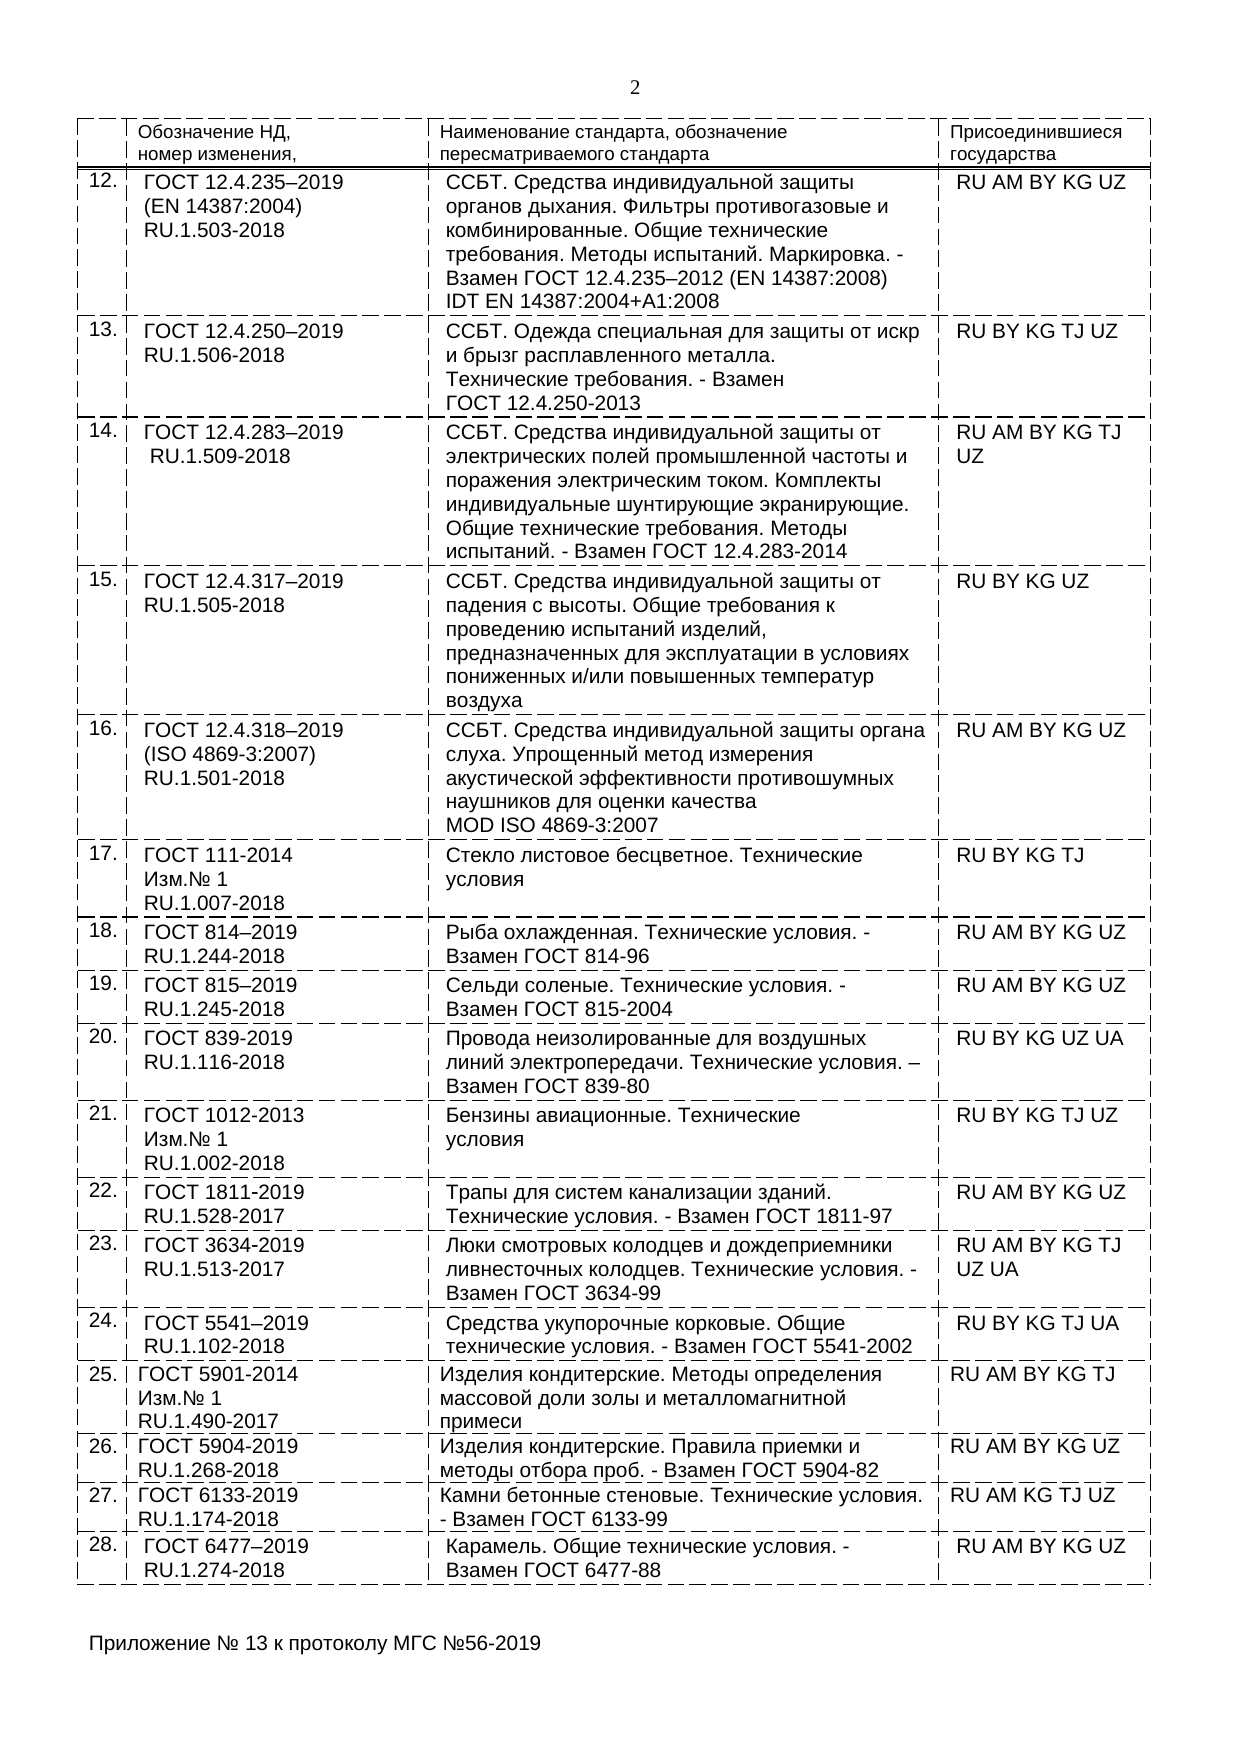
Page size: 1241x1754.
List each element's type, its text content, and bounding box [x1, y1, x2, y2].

table_cell ССБТ. Одежда специальная для защиты от искр и брызг расплавленного металла. Технические требования. - Взамен ГОСТ 12.4.250-2013 [428, 315, 939, 416]
table_cell [78, 1307, 126, 1360]
table_cell ГОСТ 5904-2019 RU.1.268-2018 [126, 1433, 428, 1482]
table_cell RU AM BY KG UZ [939, 1177, 1150, 1230]
table_cell ГОСТ 5901-2014 Изм.№ 1 RU.1.490-2017 [126, 1360, 428, 1433]
table_cell Стекло листовое бесцветное. Технические условия [428, 839, 939, 916]
table_cell Камни бетонные стеновые. Технические условия. - Взамен ГОСТ 6133-99 [428, 1482, 939, 1531]
table_cell ГОСТ 815‒2019 RU.1.245-2018 [126, 970, 428, 1023]
table_cell Бензины авиационные. Технические условия [428, 1100, 939, 1177]
table_cell RU AM BY KG UZ [939, 714, 1150, 839]
table_cell [78, 916, 126, 969]
table_cell RU AM KG TJ UZ [939, 1482, 1150, 1531]
table_cell Изделия кондитерские. Методы определения массовой доли золы и металломагнитной примеси [428, 1360, 939, 1433]
table_cell [78, 1023, 126, 1100]
table_cell [78, 1230, 126, 1307]
table_cell ГОСТ 839-2019 RU.1.116-2018 [126, 1023, 428, 1100]
table_cell [78, 1100, 126, 1177]
table_cell Трапы для систем канализации зданий. Технические условия. - Взамен ГОСТ 1811-97 [428, 1177, 939, 1230]
table_cell [78, 1531, 126, 1584]
table_cell ССБТ. Средства индивидуальной защиты органа слуха. Упрощенный метод измерения акустической эффективности противошумных наушников для оценки качества MOD ISO 4869-3:2007 [428, 714, 939, 839]
table_cell RU AM BY KG TJ UZ [939, 416, 1150, 565]
table_cell RU AM BY KG UZ [939, 170, 1150, 315]
table_cell ГОСТ 36342019 RU.1.513-2017 [126, 1230, 428, 1307]
table_cell ГОСТ 18112019 RU.1.528-2017 [126, 1177, 428, 1230]
table_cell ССБТ. Средства индивидуальной защиты от падения с высоты. Общие требования к проведению испытаний изделий, предназначенных для эксплуатации в условиях пониженных и/или повышенных температур воздуха [428, 565, 939, 714]
table_cell ГОСТ 12.4.250‒2019 RU.1.506-2018 [126, 315, 428, 416]
table_cell [78, 416, 126, 565]
table_cell RU AM BY KG UZ [939, 1433, 1150, 1482]
table_cell RU AM BY KG UZ [939, 916, 1150, 969]
table_cell ГОСТ 12.4.235‒2019 (EN 14387:2004) RU.1.503-2018 [126, 170, 428, 315]
table_cell Средства укупорочные корковые. Общие технические условия. - Взамен ГОСТ 5541-2002 [428, 1307, 939, 1360]
table_cell [78, 714, 126, 839]
table_cell ССБТ. Средства индивидуальной защиты от электрических полей промышленной частоты и поражения электрическим током. Комплекты индивидуальные шунтирующие экранирующие. Общие технические требования. Методы испытаний. - Взамен ГОСТ 12.4.283-2014 [428, 416, 939, 565]
table_cell ГОСТ 12.4.317‒2019 RU.1.505-2018 [126, 565, 428, 714]
table_cell [78, 565, 126, 714]
table_cell Люки смотровых колодцев и дождеприемники ливнесточных колодцев. Технические условия. - Взамен ГОСТ 3634-99 [428, 1230, 939, 1307]
table_cell [78, 1482, 126, 1531]
table_cell ГОСТ 111-2014 Изм.№ 1 RU.1.007-2018 [126, 839, 428, 916]
table_header Обозначение НД, номер изменения, [126, 118, 428, 166]
table_cell Сельди соленые. Технические условия. - Взамен ГОСТ 815-2004 [428, 970, 939, 1023]
table_cell [78, 970, 126, 1023]
table_cell ГОСТ 6477‒2019 RU.1.274-2018 [126, 1531, 428, 1584]
table_cell RU BY KG TJ UZ [939, 1100, 1150, 1177]
table_header Наименование стандарта, обозначение пересматриваемого стандарта [428, 118, 939, 166]
table_cell RU BY KG UZ UA [939, 1023, 1150, 1100]
table_cell ГОСТ 12.4.283‒2019 RU.1.509-2018 [126, 416, 428, 565]
table_cell ГОСТ 12.4.318‒2019 (ISO 4869-3:2007) RU.1.501-2018 [126, 714, 428, 839]
table_cell ГОСТ 814‒2019 RU.1.244-2018 [126, 916, 428, 969]
table_cell [78, 1433, 126, 1482]
table_cell Изделия кондитерские. Правила приемки и методы отбора проб. - Взамен ГОСТ 5904-82 [428, 1433, 939, 1482]
table_cell [78, 170, 126, 315]
table_cell ГОСТ 5541‒2019 RU.1.102-2018 [126, 1307, 428, 1360]
table_cell ГОСТ 6133-2019 RU.1.174-2018 [126, 1482, 428, 1531]
table_cell RU AM BY KG UZ [939, 1531, 1150, 1584]
table_cell RU BY KG TJ UZ [939, 315, 1150, 416]
table_cell RU BY KG TJ [939, 839, 1150, 916]
table_cell ССБТ. Средства индивидуальной защиты органов дыхания. Фильтры противогазовые и комбинированные. Общие технические требования. Методы испытаний. Маркировка. - Взамен ГОСТ 12.4.235–2012 (ЕN 14387:2008) IDT EN 14387:2004+A1:2008 [428, 170, 939, 315]
table_cell RU AM BY KG TJ [939, 1360, 1150, 1433]
table_cell RU AM BY KG UZ [939, 970, 1150, 1023]
table_header Присоединившиеся государства [939, 118, 1150, 166]
table_cell RU AM BY KG TJ UZ UA [939, 1230, 1150, 1307]
table_cell Карамель. Общие технические условия. - Взамен ГОСТ 6477-88 [428, 1531, 939, 1584]
table_cell [78, 315, 126, 416]
table_cell Рыба охлажденная. Технические условия. - Взамен ГОСТ 814-96 [428, 916, 939, 969]
table_cell [78, 1177, 126, 1230]
table_cell ГОСТ 1012-2013 Изм.№ 1 RU.1.002-2018 [126, 1100, 428, 1177]
table_cell [78, 1360, 126, 1433]
table_cell [78, 839, 126, 916]
table_cell Провода неизолированные для воздушных линий электропередачи. Технические условия. – Взамен ГОСТ 839-80 [428, 1023, 939, 1100]
table_cell RU BY KG UZ [939, 565, 1150, 714]
table_header [78, 118, 126, 166]
table_cell RU BY KG TJ UA [939, 1307, 1150, 1360]
